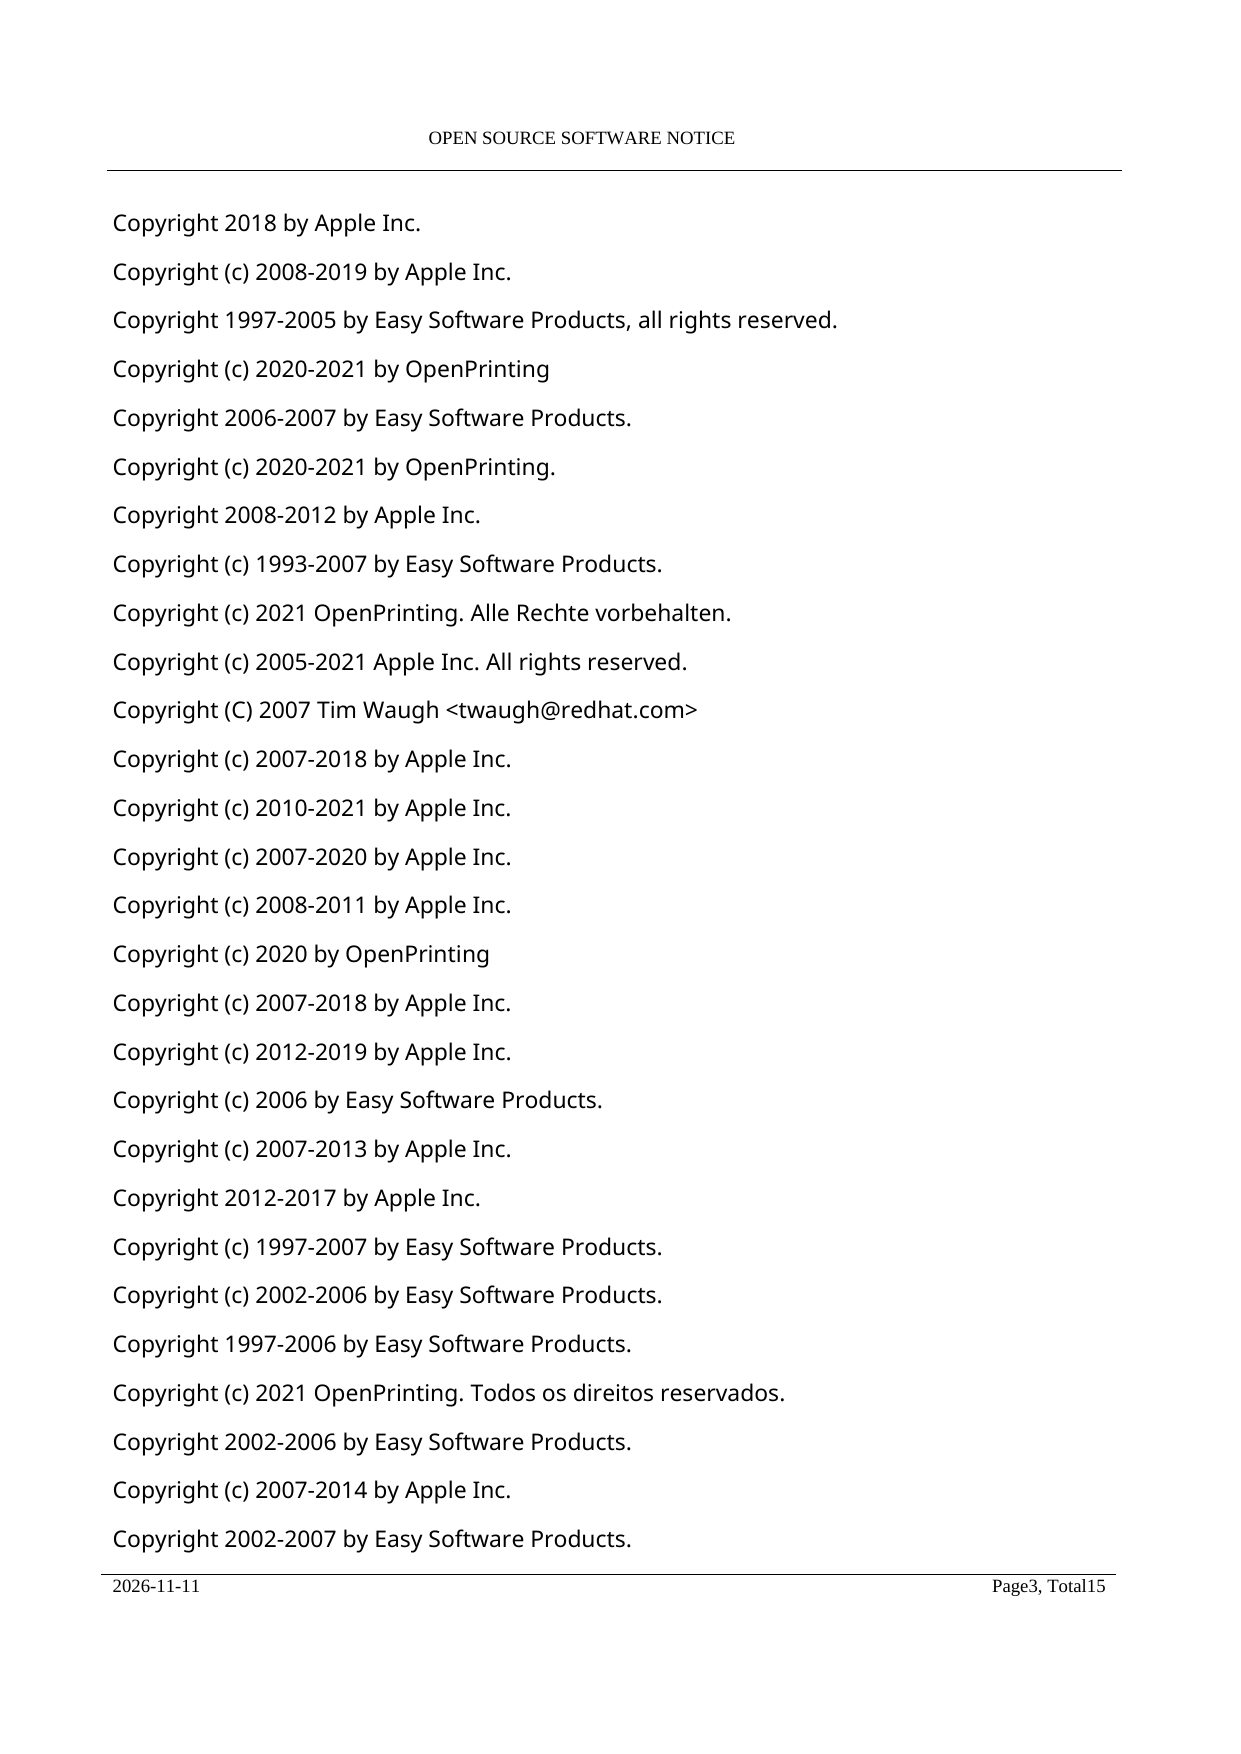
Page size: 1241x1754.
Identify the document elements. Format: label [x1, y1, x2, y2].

text [112, 206, 1128, 1555]
